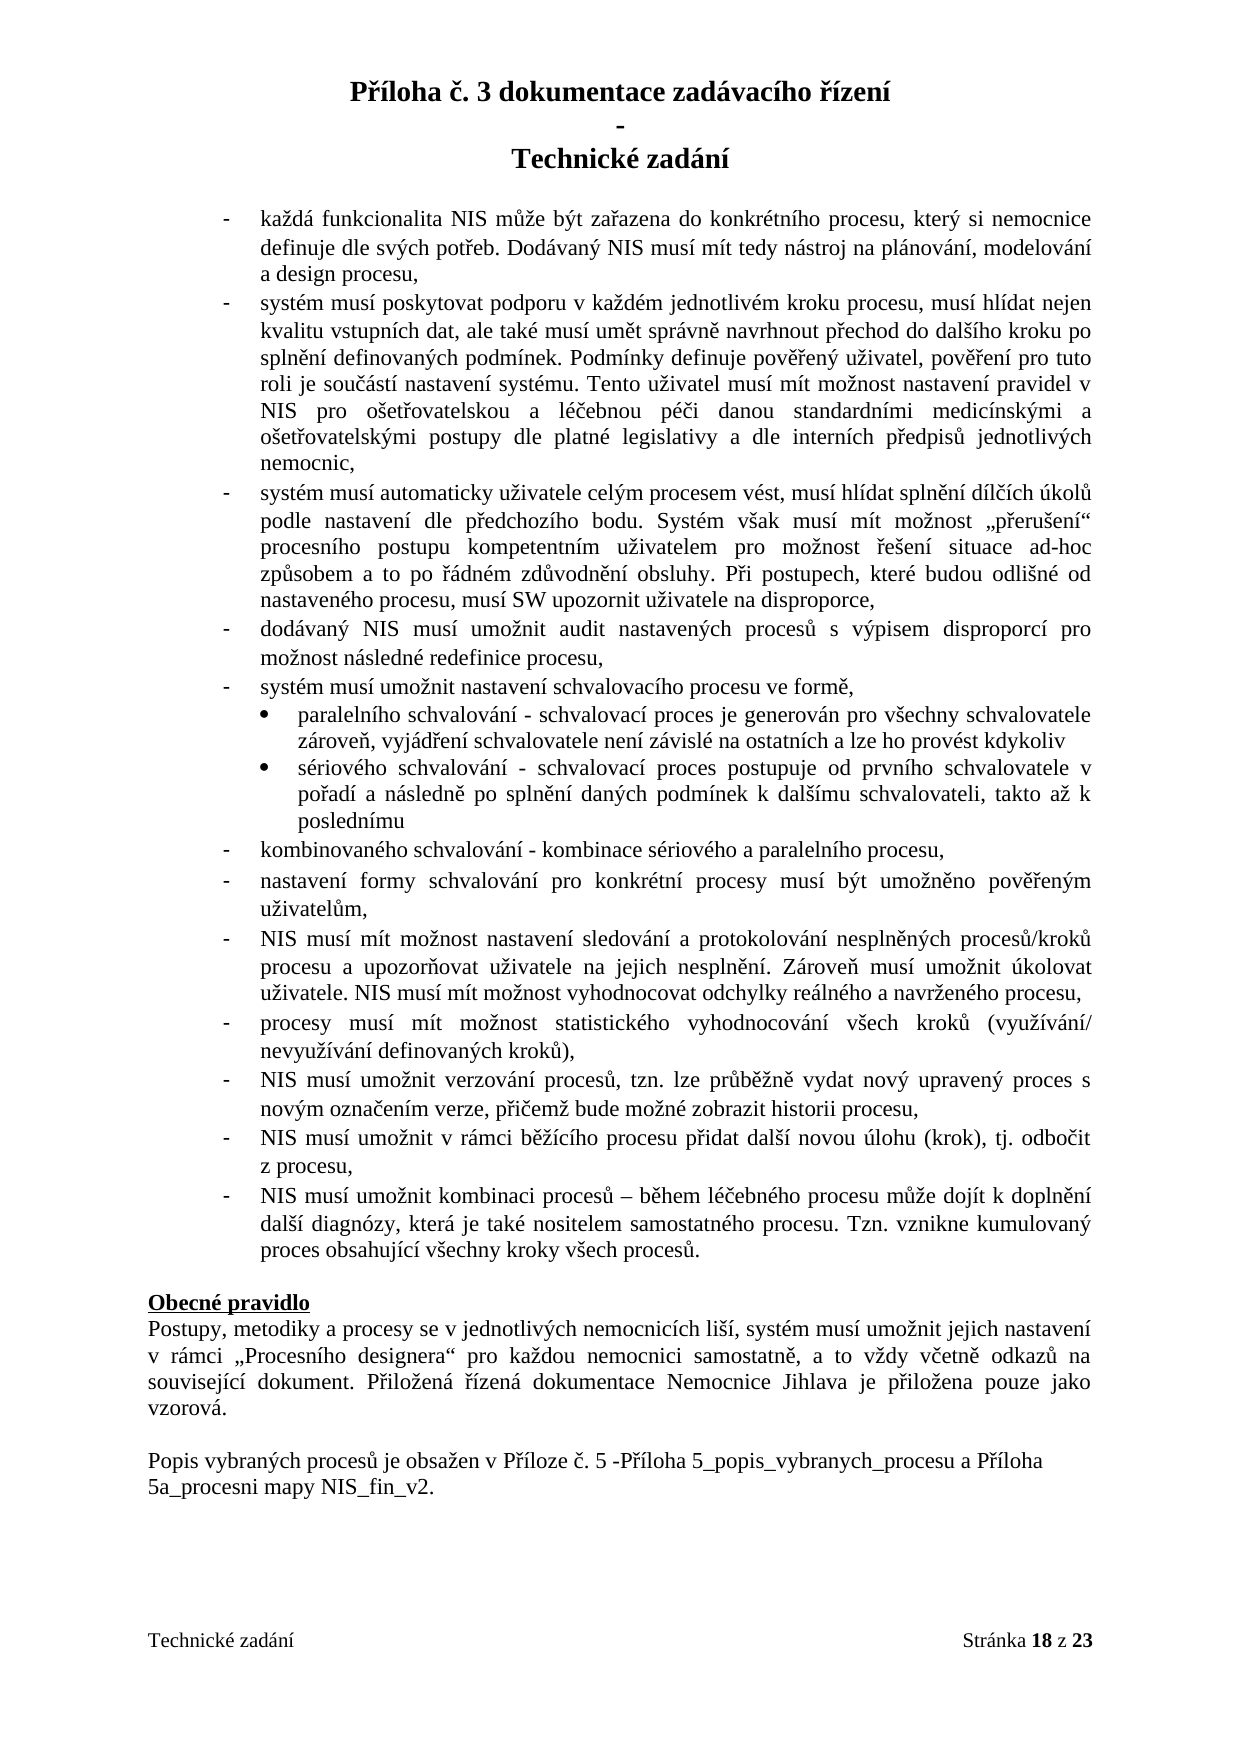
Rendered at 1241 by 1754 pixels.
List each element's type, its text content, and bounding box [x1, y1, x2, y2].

list nastavení formy schvalování pro konkrétní procesy musí být umožněno pověřeným uživatelům, [223, 864, 1093, 922]
list systém musí automaticky uživatele celým procesem vést, musí hlídat splnění dílčích úkolů podle nastavení dle předchozího bodu. Systém však musí mít možnost „přerušení“ procesního postupu kompetentním uživatelem pro možnost řešení situace ad-hoc způsobem a to po řádném zdůvodnění obsluhy. Při postupech, které budou odlišné od nastaveného procesu, musí SW upozornit uživatele na disproporce, [223, 476, 1093, 612]
list NIS musí umožnit kombinaci procesů – během léčebného procesu může dojít k doplnění další diagnózy, která je také nositelem samostatného procesu. Tzn. vznikne kumulovaný proces obsahující všechny kroky všech procesů. [223, 1179, 1093, 1263]
list každá funkcionalita NIS může být zařazena do konkrétního procesu, který si nemocnice definuje dle svých potřeb. Dodávaný NIS musí mít tedy nástroj na plánování, modelování a design procesu, [223, 202, 1093, 286]
text Postupy, metodiky a procesy se v jednotlivých nemocnicích liší, systém musí umožnit jejich nastavení v rámci „Procesního designera“ pro každou nemocnici samostatně, a to vždy včetně odkazů na související dokument. Přiložená řízená dokumentace Nemocnice Jihlava je přiložena pouze jako vzorová. [148, 1315, 1093, 1421]
list NIS musí umožnit verzování procesů, tzn. lze průběžně vydat nový upravený proces s novým označením verze, přičemž bude možné zobrazit historii procesu, [223, 1063, 1093, 1121]
list systém musí poskytovat podporu v každém jednotlivém kroku procesu, musí hlídat nejen kvalitu vstupních dat, ale také musí umět správně navrhnout přechod do dalšího kroku po splnění definovaných podmínek. Podmínky definuje pověřený uživatel, pověření pro tuto roli je součástí nastavení systému. Tento uživatel musí mít možnost nastavení pravidel v NIS pro ošetřovatelskou a léčebnou péči danou standardními medicínskými a ošetřovatelskými postupy dle platné legislativy a dle interních předpisů jednotlivých nemocnic, [223, 286, 1093, 476]
list sériového schvalování - schvalovací proces postupuje od prvního schvalovatele v pořadí a následně po splnění daných podmínek k dalšímu schvalovateli, takto až k poslednímu [260, 754, 1093, 833]
list paralelního schvalování - schvalovací proces je generován pro všechny schvalovatele zároveň, vyjádření schvalovatele není závislé na ostatních a lze ho provést kdykoliv [260, 701, 1093, 754]
list NIS musí mít možnost nastavení sledování a protokolování nesplněných procesů/kroků procesu a upozorňovat uživatele na jejich nesplnění. Zároveň musí umožnit úkolovat uživatele. NIS musí mít možnost vyhodnocovat odchylky reálného a navrženého procesu, [223, 922, 1093, 1006]
list kombinovaného schvalování - kombinace sériového a paralelního procesu, [223, 833, 1093, 864]
text Popis vybraných procesů je obsažen v Příloze č. 5 -Příloha 5_popis_vybranych_procesu a Příloha 5a_procesni mapy NIS_fin_v2. [148, 1447, 1093, 1500]
list dodávaný NIS musí umožnit audit nastavených procesů s výpisem disproporcí pro možnost následné redefinice procesu, [223, 612, 1093, 670]
list systém musí umožnit nastavení schvalovacího procesu ve formě, [223, 670, 1093, 701]
list procesy musí mít možnost statistického vyhodnocování všech kroků (využívání/ nevyužívání definovaných kroků), [223, 1006, 1093, 1063]
list NIS musí umožnit v rámci běžícího procesu přidat další novou úlohu (krok), tj. odbočit z procesu, [223, 1121, 1093, 1179]
text Obecné pravidlo [148, 1289, 1093, 1315]
